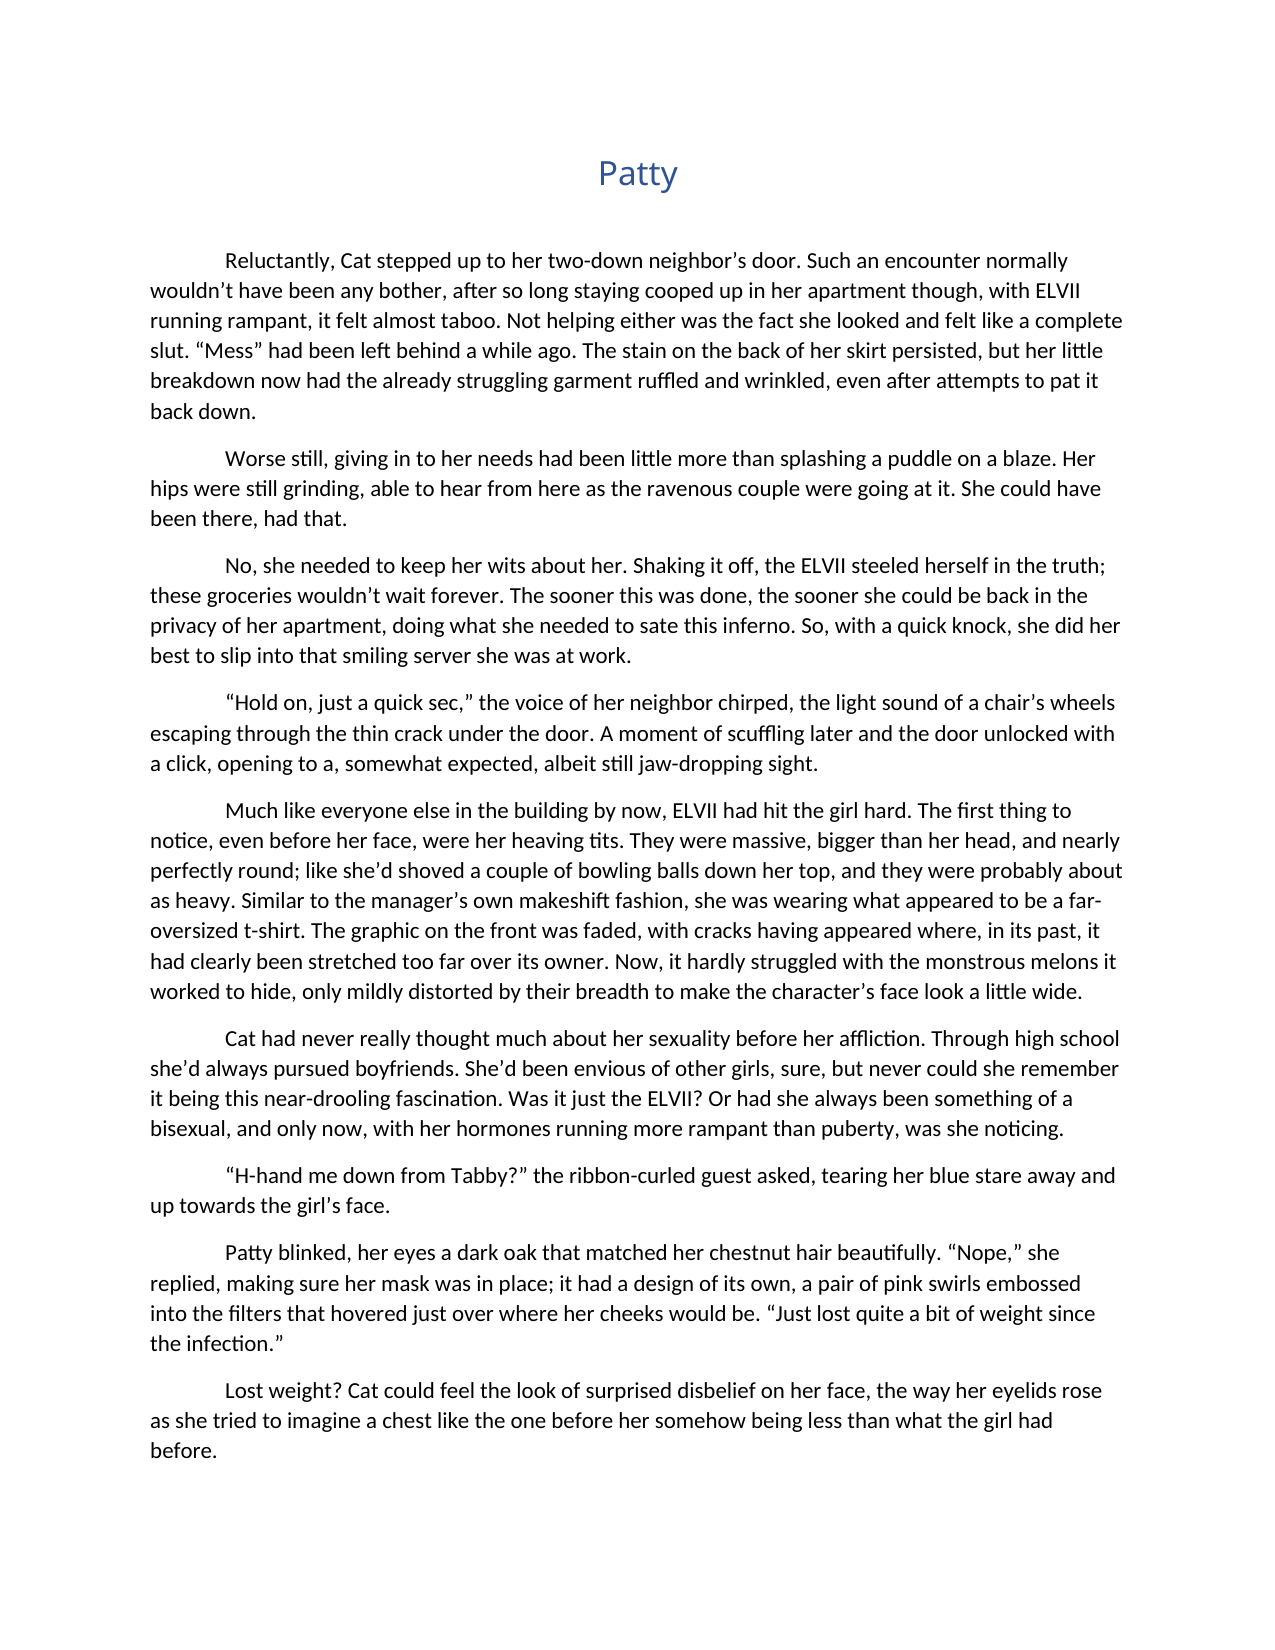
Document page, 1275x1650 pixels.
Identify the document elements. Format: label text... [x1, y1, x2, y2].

text Reluctantly, Cat stepped up to her two-down neighbor’s door. Such an encounter normally wouldn’t have been any bother, after so long staying cooped up in her apartment though, with ELVII running rampant, it felt almost taboo. Not helping either was the fact she looked and felt like a complete slut. “Mess” had been left behind a while ago. The stain on the back of her skirt persisted, but her little breakdown now had the already struggling garment ruffled and wrinkled, even after attempts to pat it back down. [150, 246, 1125, 425]
text Worse still, giving in to her needs had been little more than splashing a puddle on a blaze. Her hips were still grinding, able to hear from here as the ravenous couple were going at it. She could have been there, had that. [150, 444, 1125, 532]
subtitle Patty [150, 150, 1125, 195]
text “Hold on, just a quick sec,” the voice of her neighbor chirped, the light sound of a chair’s wheels escaping through the thin crack under the door. A moment of scuffling later and the door unlocked with a click, opening to a, somewhat expected, albeit still jaw-dropping sight. [150, 688, 1125, 777]
text Much like everyone else in the building by now, ELVII had hit the girl hard. The first thing to notice, even before her face, were her heaving tits. They were massive, bigger than her head, and nearly perfectly round; like she’d shoved a couple of bowling balls down her top, and they were probably about as heavy. Similar to the manager’s own makeshift fashion, she was wearing what appeared to be a far-oversized t-shirt. The graphic on the front was faded, with cracks having appeared where, in its past, it had clearly been stretched too far over its owner. Now, it hardly struggled with the monstrous melons it worked to hide, only mildly distorted by their breadth to make the character’s face look a little wide. [150, 796, 1125, 1005]
text No, she needed to keep her wits about her. Shaking it off, the ELVII steeled herself in the truth; these groceries wouldn’t wait forever. The sooner this was done, the sooner she could be back in the privacy of her apartment, doing what she needed to sate this inferno. So, with a quick knock, she did her best to slip into that smiling server she was at work. [150, 551, 1125, 670]
text Lost weight? Cat could feel the look of surprised disbelief on her face, the way her eyelids rose as she tried to imagine a chest like the one before her somehow being less than what the girl had before. [150, 1376, 1125, 1464]
text Patty blinked, her eyes a dark oak that matched her chestnut hair beautifully. “Nope,” she replied, making sure her mask was in place; it had a design of its own, a pair of pink swirls embossed into the filters that hovered just over where her cheeks would be. “Just lost quite a bit of weight since the infection.” [150, 1238, 1125, 1357]
text “H-hand me down from Tabby?” the ribbon-curled guest asked, tearing her blue stare away and up towards the girl’s face. [150, 1161, 1125, 1220]
text Cat had never really thought much about her sexuality before her affliction. Through high school she’d always pursued boyfriends. She’d been envious of other girls, sure, but never could she remember it being this near-drooling fascination. Was it just the ELVII? Or had she always been something of a bisexual, and only now, with her hormones running more rampant than puberty, was she noticing. [150, 1024, 1125, 1143]
